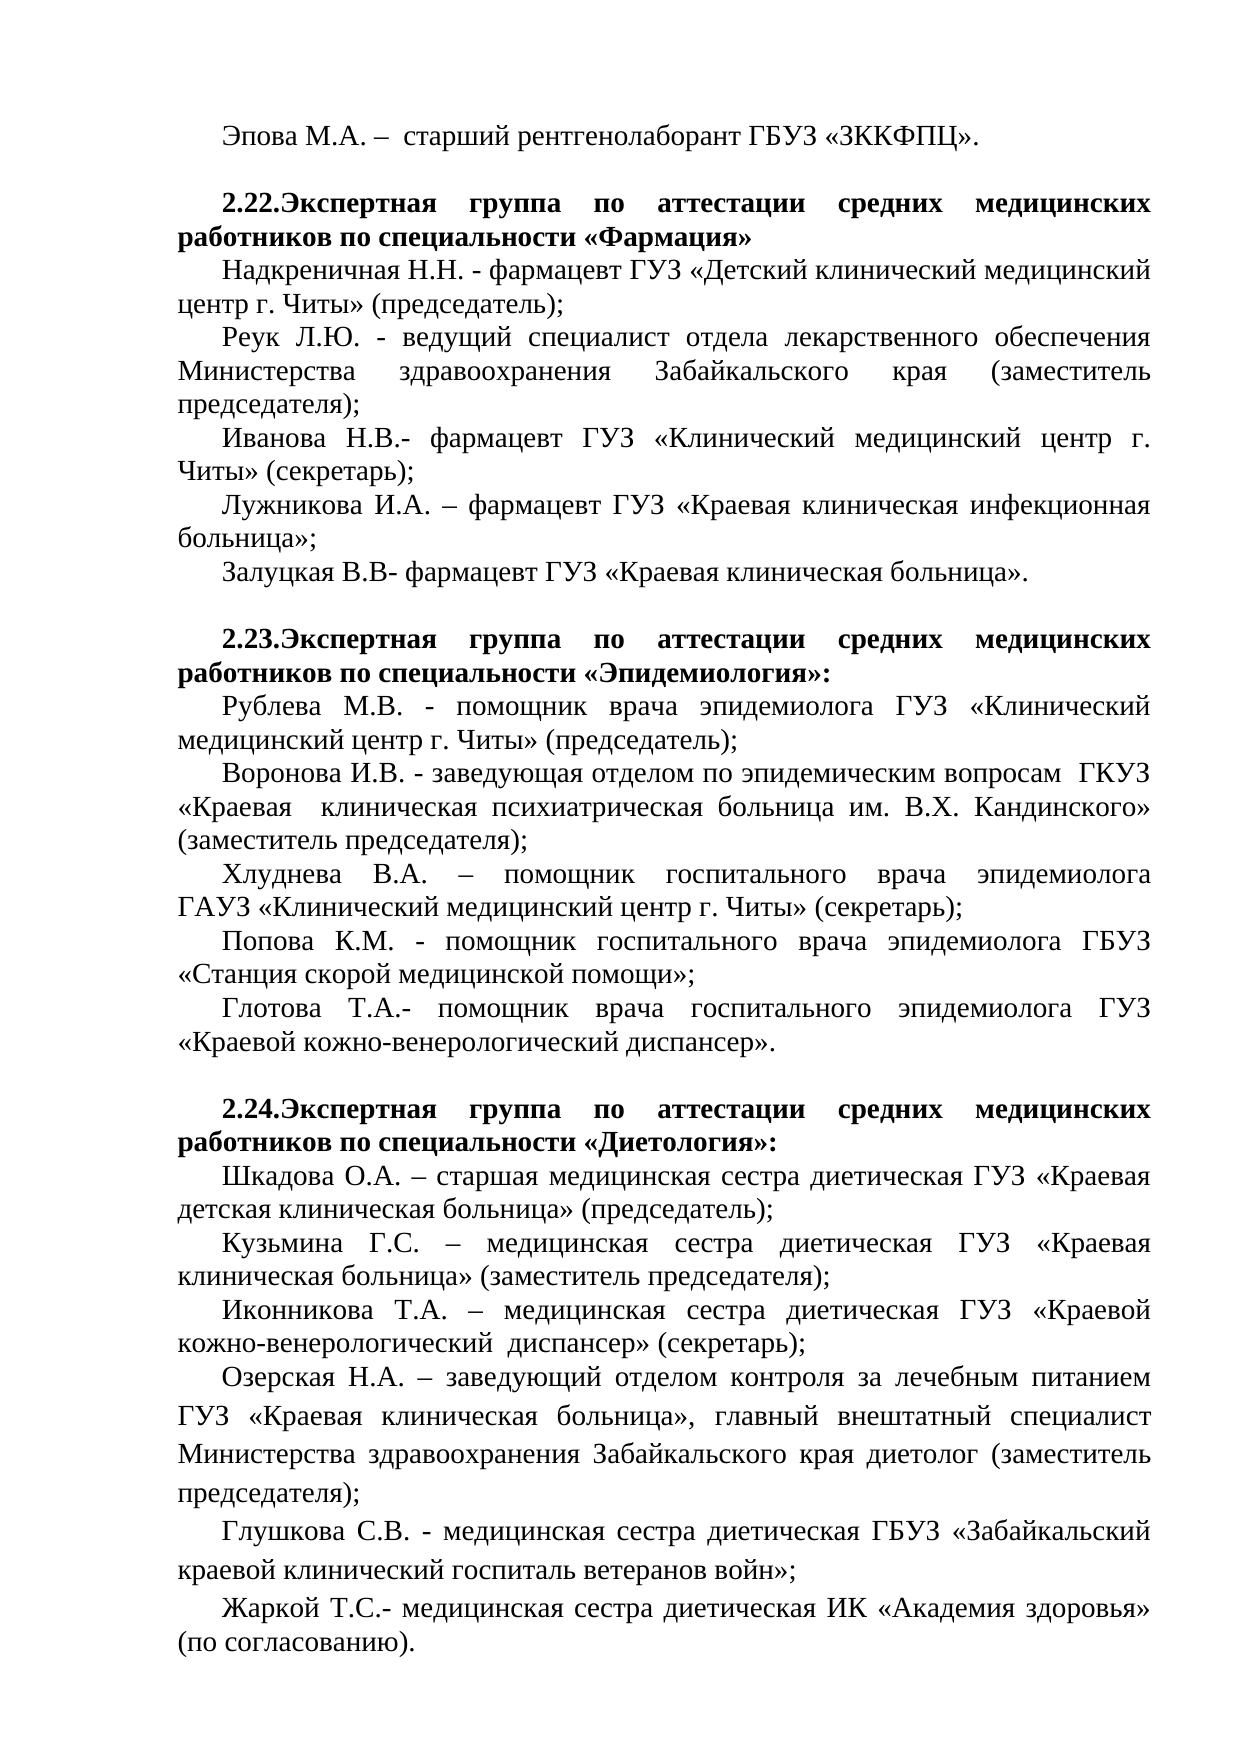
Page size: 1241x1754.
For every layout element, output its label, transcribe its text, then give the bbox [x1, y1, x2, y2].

text Иванова Н.В.- фармацевт ГУЗ «Клинический медицинский центр г. Читы» (секретарь); [177, 420, 1152, 487]
text Иконникова Т.А. – медицинская сестра диетическая ГУЗ «Краевой кожно-венерологический диспансер» (секретарь); [177, 1292, 1152, 1359]
text Глушкова С.В. - медицинская сестра диетическая ГБУЗ «Забайкальский краевой клинический госпиталь ветеранов войн»; [177, 1513, 1152, 1585]
text Глотова Т.А.- помощник врача госпитального эпидемиолога ГУЗ «Краевой кожно-венерологический диспансер». [177, 990, 1152, 1057]
text Реук Л.Ю. - ведущий специалист отдела лекарственного обеспечения Министерства здравоохранения Забайкальского края (заместитель председателя); [177, 319, 1152, 420]
text Воронова И.В. - заведующая отделом по эпидемическим вопросам ГКУЗ «Краевая клиническая психиатрическая больница им. В.Х. Кандинского» (заместитель председателя); [177, 755, 1152, 856]
text Залуцкая В.В- фармацевт ГУЗ «Краевая клиническая больница». [177, 554, 1152, 588]
text Жаркой Т.С.- медицинская сестра диетическая ИК «Академия здоровья» (по согласованию). [177, 1590, 1152, 1657]
text Эпова М.А. – старший рентгенолаборант ГБУЗ «ЗККФПЦ». [177, 118, 1152, 152]
text Попова К.М. - помощник госпитального врача эпидемиолога ГБУЗ «Станция скорой медицинской помощи»; [177, 923, 1152, 990]
text Лужникова И.А. – фармацевт ГУЗ «Краевая клиническая инфекционная больница»; [177, 487, 1152, 554]
text 2.22.Экспертная группа по аттестации средних медицинских работников по специальности «Фармация» [177, 185, 1152, 252]
text 2.24.Экспертная группа по аттестации средних медицинских работников по специальности «Диетология»: [177, 1091, 1152, 1158]
text Шкадова О.А. – старшая медицинская сестра диетическая ГУЗ «Краевая детская клиническая больница» (председатель); [177, 1158, 1152, 1225]
text Надкреничная Н.Н. - фармацевт ГУЗ «Детский клинический медицинский центр г. Читы» (председатель); [177, 252, 1152, 319]
text Рублева М.В. - помощник врача эпидемиолога ГУЗ «Клинический медицинский центр г. Читы» (председатель); [177, 688, 1152, 755]
text Кузьмина Г.С. – медицинская сестра диетическая ГУЗ «Краевая клиническая больница» (заместитель председателя); [177, 1225, 1152, 1292]
text Озерская Н.А. – заведующий отделом контроля за лечебным питанием ГУЗ «Краевая клиническая больница», главный внештатный специалист Министерства здравоохранения Забайкальского края диетолог (заместитель председателя); [177, 1359, 1152, 1508]
text Хлуднева В.А. – помощник госпитального врача эпидемиолога ГАУЗ «Клинический медицинский центр г. Читы» (секретарь); [177, 856, 1152, 923]
text 2.23.Экспертная группа по аттестации средних медицинских работников по специальности «Эпидемиология»: [177, 621, 1152, 688]
